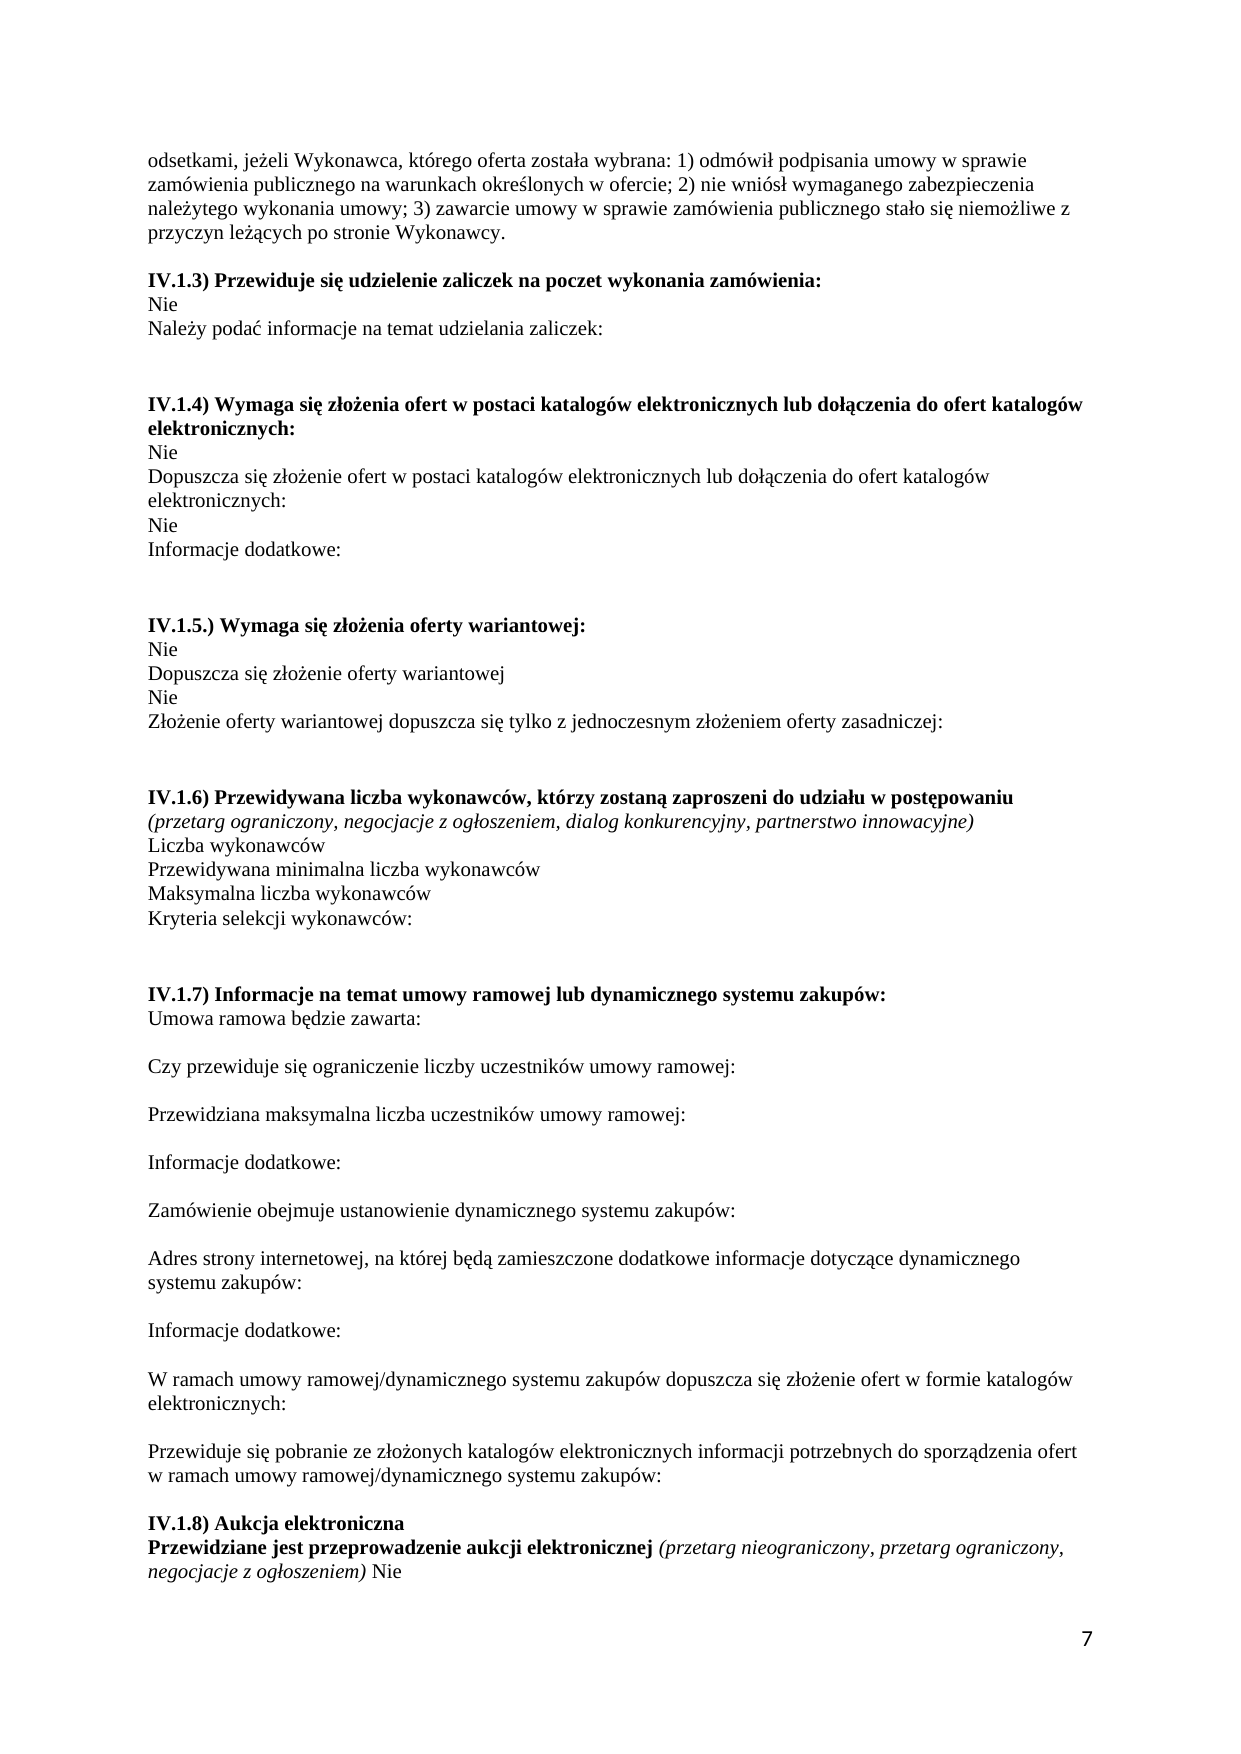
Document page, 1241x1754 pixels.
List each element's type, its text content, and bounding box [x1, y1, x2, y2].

text IV.1.6) Przewidywana liczba wykonawców, którzy zostaną zaproszeni do udziału w postępowaniu (przetarg ograniczony, negocjacje z ogłoszeniem, dialog konkurencyjny, partnerstwo innowacyjne) [148, 761, 1093, 833]
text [148, 148, 1093, 244]
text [148, 1006, 1093, 1583]
text Nie Należy podać informacje na temat udzielania zaliczek: [148, 292, 1093, 368]
text IV.1.4) Wymaga się złożenia ofert w postaci katalogów elektronicznych lub dołączenia do ofert katalogów elektronicznych: [148, 368, 1093, 440]
text Nie Dopuszcza się złożenie oferty wariantowej Nie Złożenie oferty wariantowej dopuszcza się tylko z jednoczesnym złożeniem oferty zasadniczej: [148, 637, 1093, 761]
text IV.1.7) Informacje na temat umowy ramowej lub dynamicznego systemu zakupów: [148, 957, 1093, 1006]
text Liczba wykonawców Przewidywana minimalna liczba wykonawców Maksymalna liczba wykonawców Kryteria selekcji wykonawców: [148, 833, 1093, 957]
text IV.1.5.) Wymaga się złożenia oferty wariantowej: [148, 589, 1093, 637]
text Nie Dopuszcza się złożenie ofert w postaci katalogów elektronicznych lub dołączenia do ofert katalogów elektronicznych: Nie Informacje dodatkowe: [148, 440, 1093, 589]
text IV.1.3) Przewiduje się udzielenie zaliczek na poczet wykonania zamówienia: [148, 244, 1093, 292]
